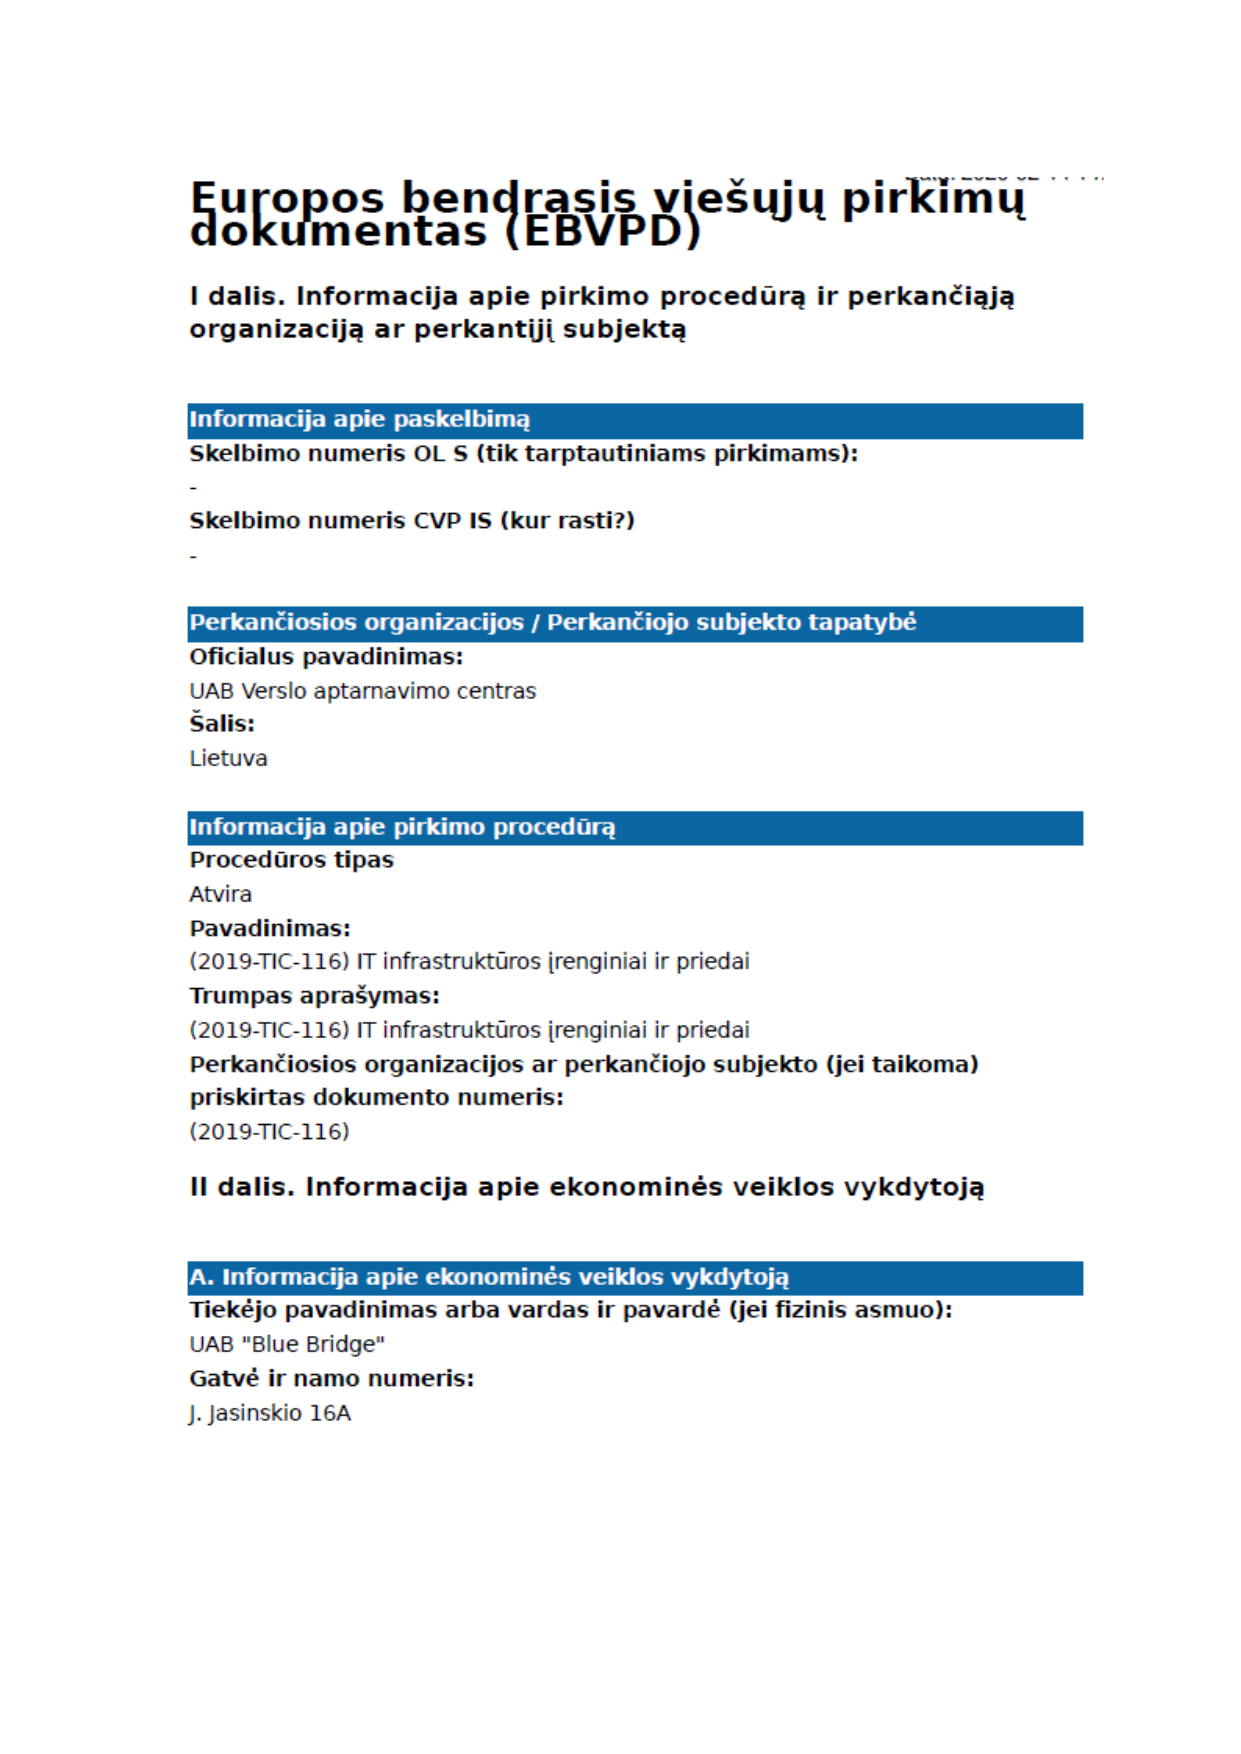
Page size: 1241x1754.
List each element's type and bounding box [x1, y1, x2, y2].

picture [177, 177, 1104, 1435]
